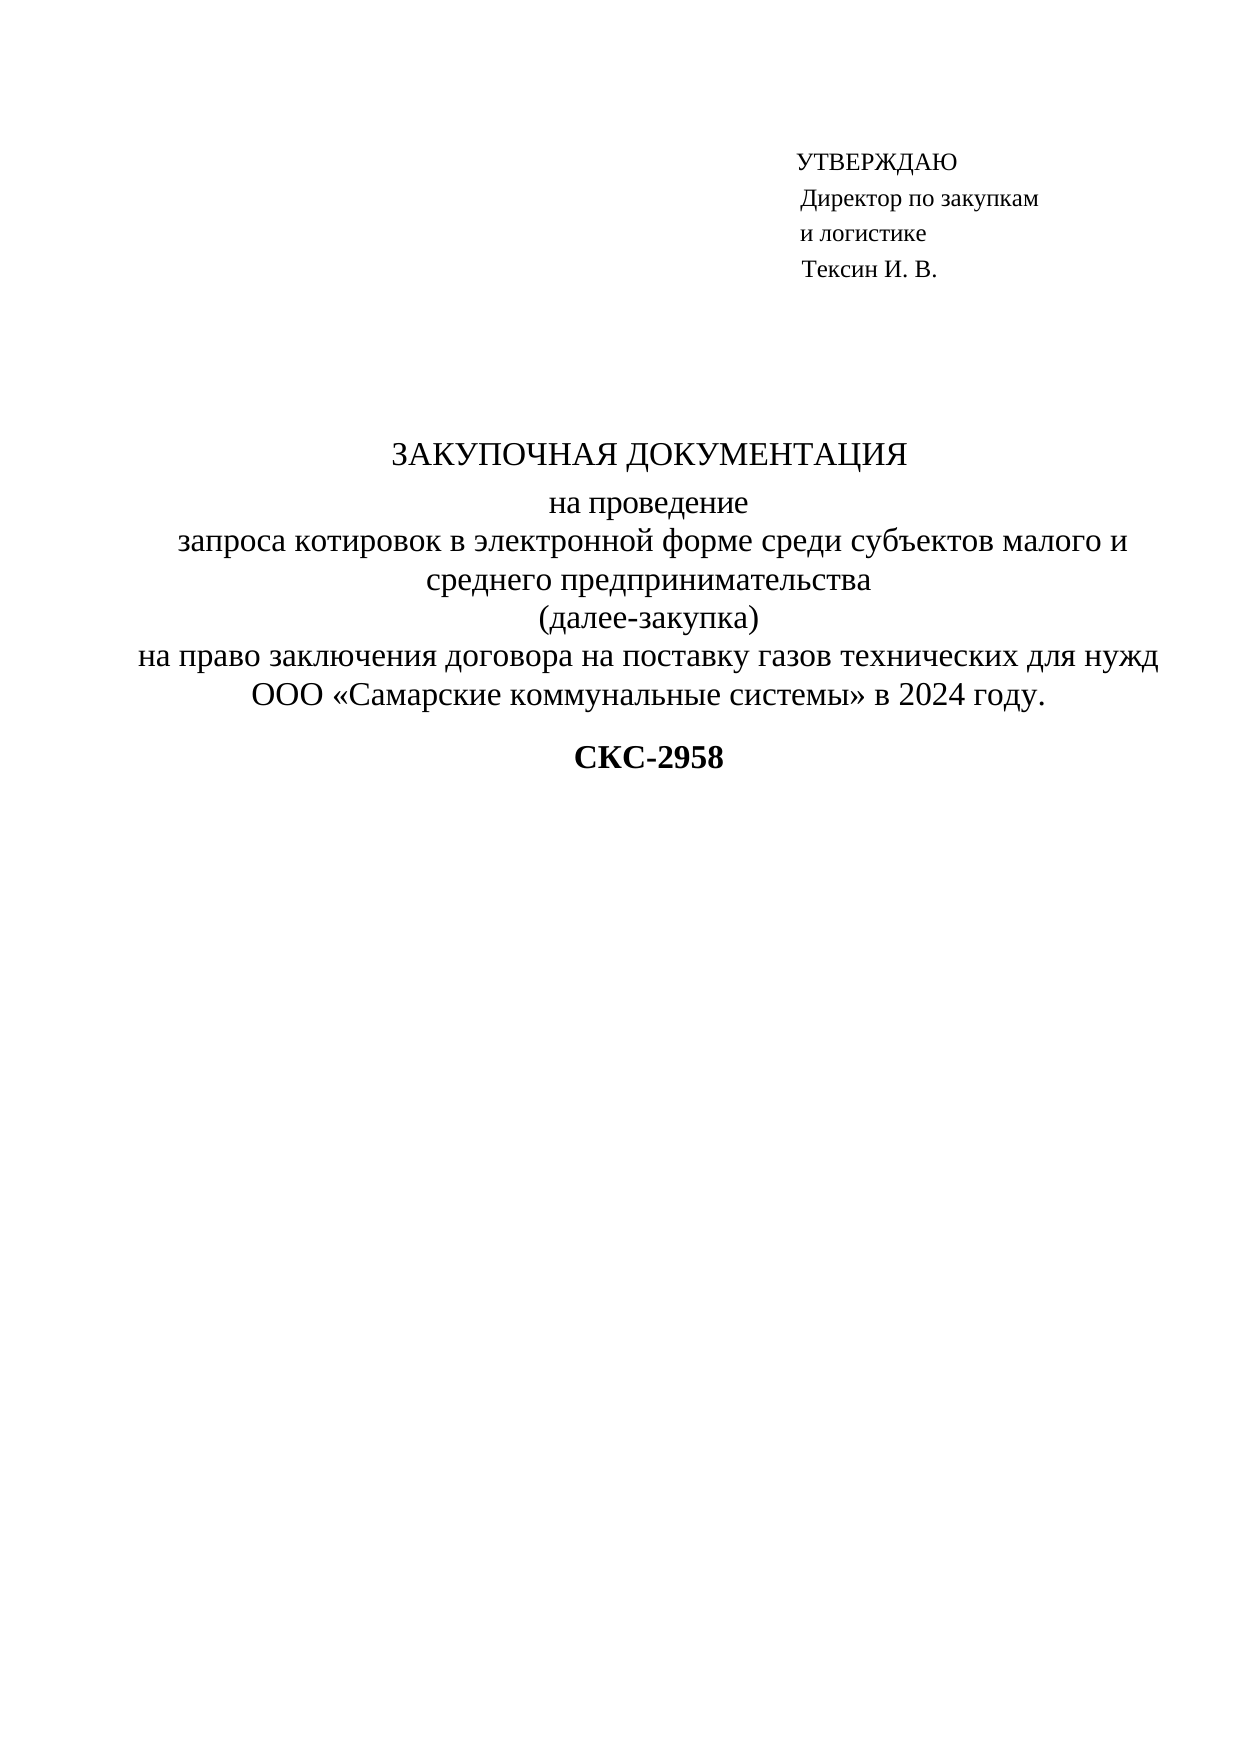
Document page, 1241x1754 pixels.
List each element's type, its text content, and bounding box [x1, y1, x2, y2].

text УТВЕРЖДАЮ [796, 147, 1168, 175]
text Директор по закупкам [131, 183, 1168, 211]
text (далее-закупка) [131, 597, 1166, 635]
text и логистике [131, 218, 1168, 247]
text на проведение [131, 482, 1166, 520]
text на право заключения договора на поставку газов технических для нужд ООО «Самарские коммунальные системы» в 2024 году. [131, 635, 1166, 712]
text запроса котировок в электронной форме среди субъектов малого и среднего предпринимательства [131, 520, 1166, 597]
text ЗАКУПОЧНАЯ ДОКУМЕНТАЦИЯ [131, 434, 1168, 472]
text Тексин И. В. [131, 254, 1168, 283]
text СКС-2958 [131, 737, 1166, 775]
